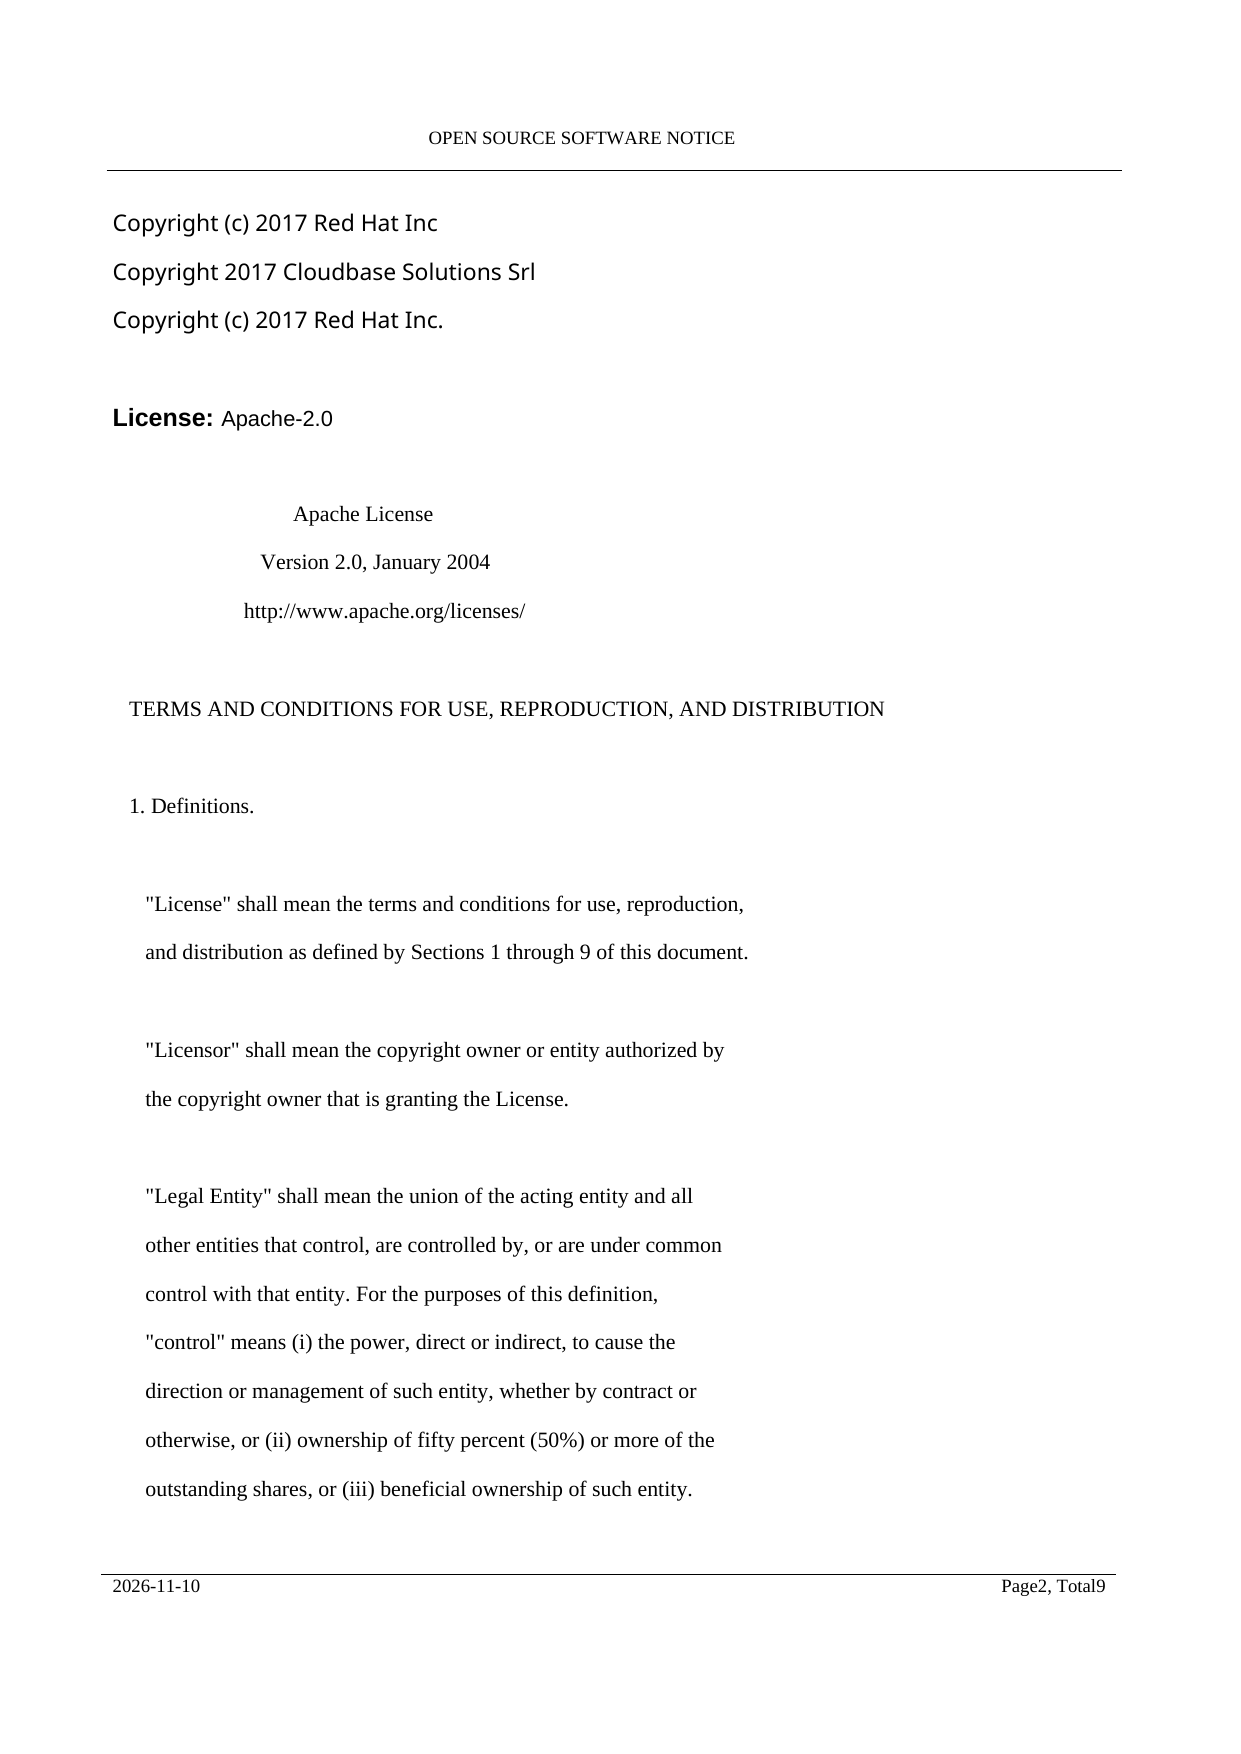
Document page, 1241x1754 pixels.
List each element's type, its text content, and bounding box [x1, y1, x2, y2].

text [112, 206, 1128, 385]
text License: Apache-2.0 [112, 401, 1128, 434]
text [112, 448, 1128, 1504]
